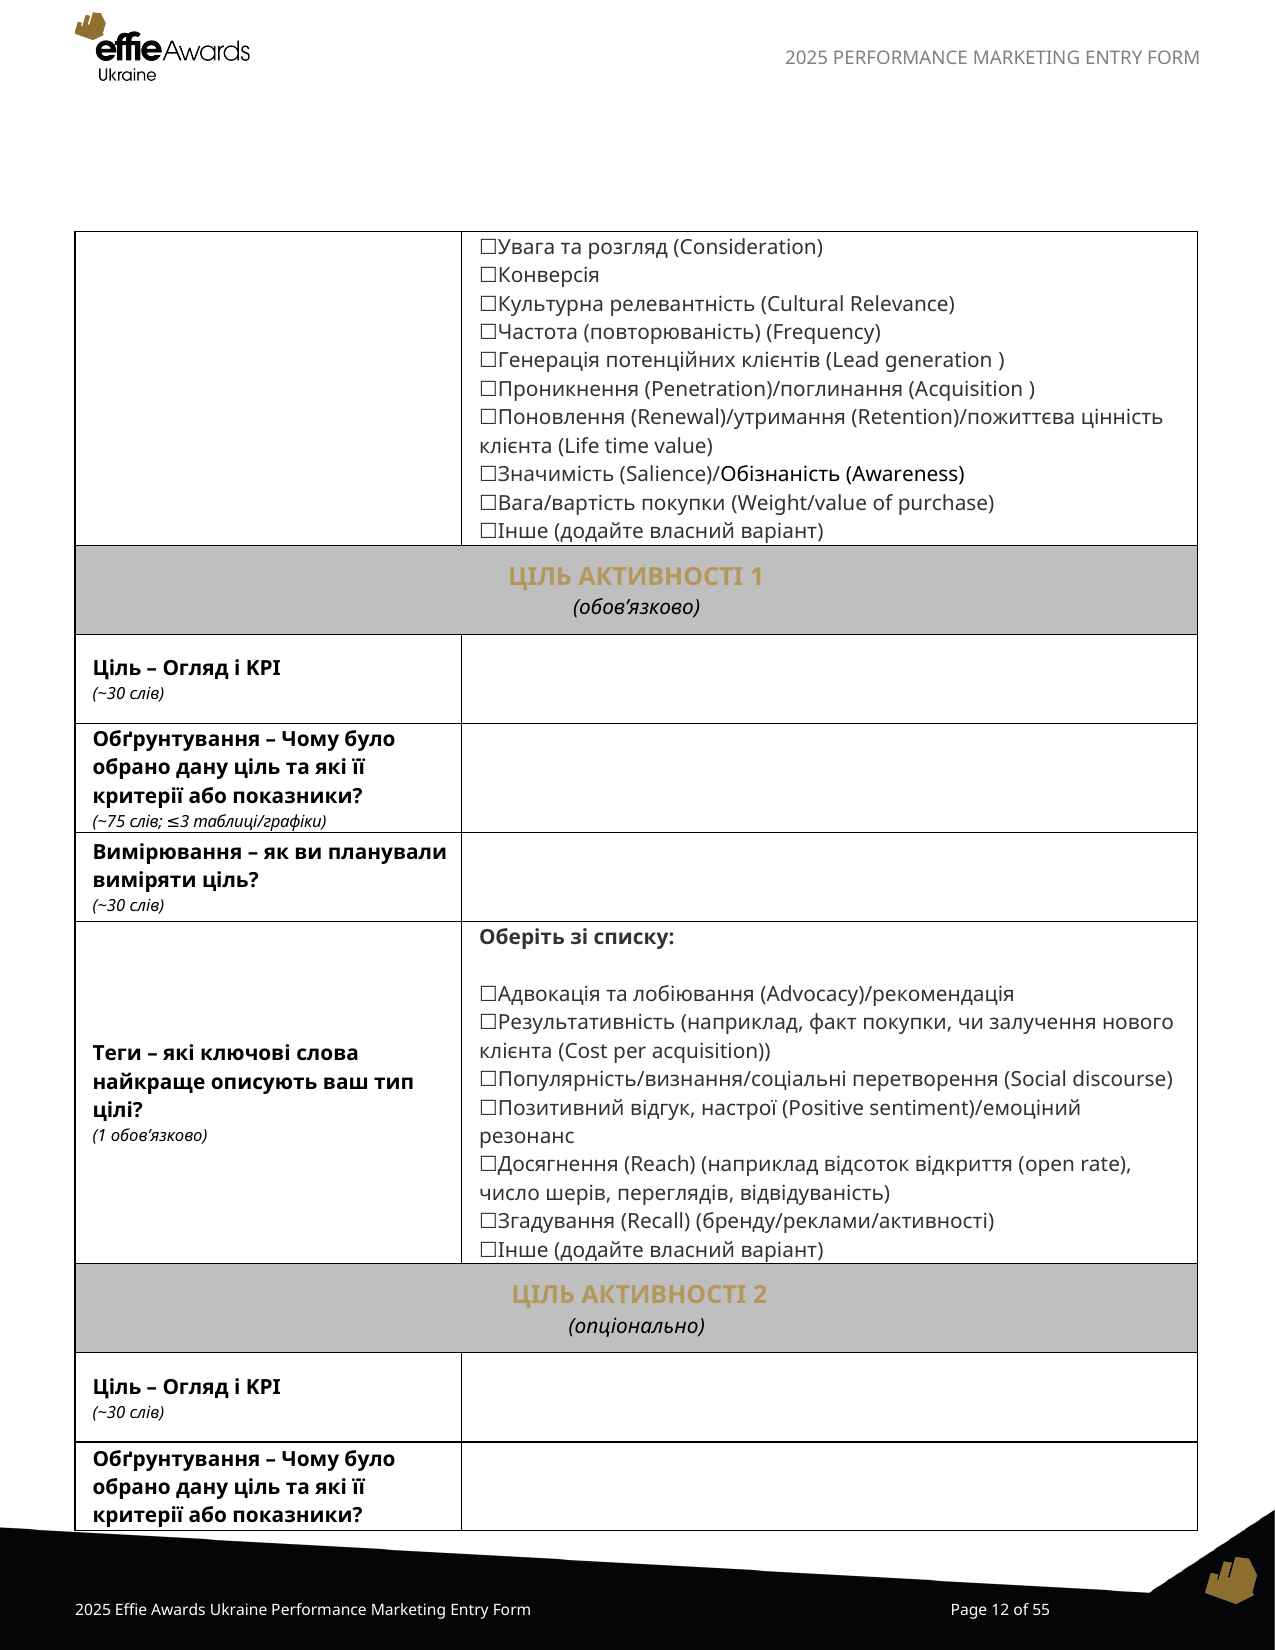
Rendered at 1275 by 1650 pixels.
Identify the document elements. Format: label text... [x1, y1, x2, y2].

table_cell [462, 635, 1197, 723]
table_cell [462, 232, 1197, 545]
table_cell ЦІЛЬ АКТИВНОСТІ 1 (обов’язково) [76, 546, 1197, 634]
table_cell Обґрунтування – Чому було обрано дану ціль та які її критерії або показники? (~75 слів; ≤3 таблиці/графіки) [76, 724, 461, 832]
table_cell [462, 724, 1197, 832]
table_cell [462, 833, 1197, 921]
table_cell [76, 232, 461, 545]
table_cell Ціль – Огляд і KPI (~30 слів) [76, 1353, 461, 1441]
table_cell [76, 1443, 461, 1530]
table_cell Вимірювання – як ви планували виміряти ціль? (~30 слів) [76, 833, 461, 921]
table_cell Теги – які ключові слова найкраще описують ваш тип цілі? (1 обов’язково) [76, 922, 461, 1263]
picture [0, 1509, 1275, 1650]
picture [75, 12, 250, 81]
table_cell [462, 1443, 1197, 1530]
table_cell Ціль – Огляд і KPI (~30 слів) [76, 635, 461, 723]
table_cell ЦІЛЬ АКТИВНОСТІ 2 (опціонально) [76, 1264, 1197, 1352]
table_cell [462, 1353, 1197, 1441]
